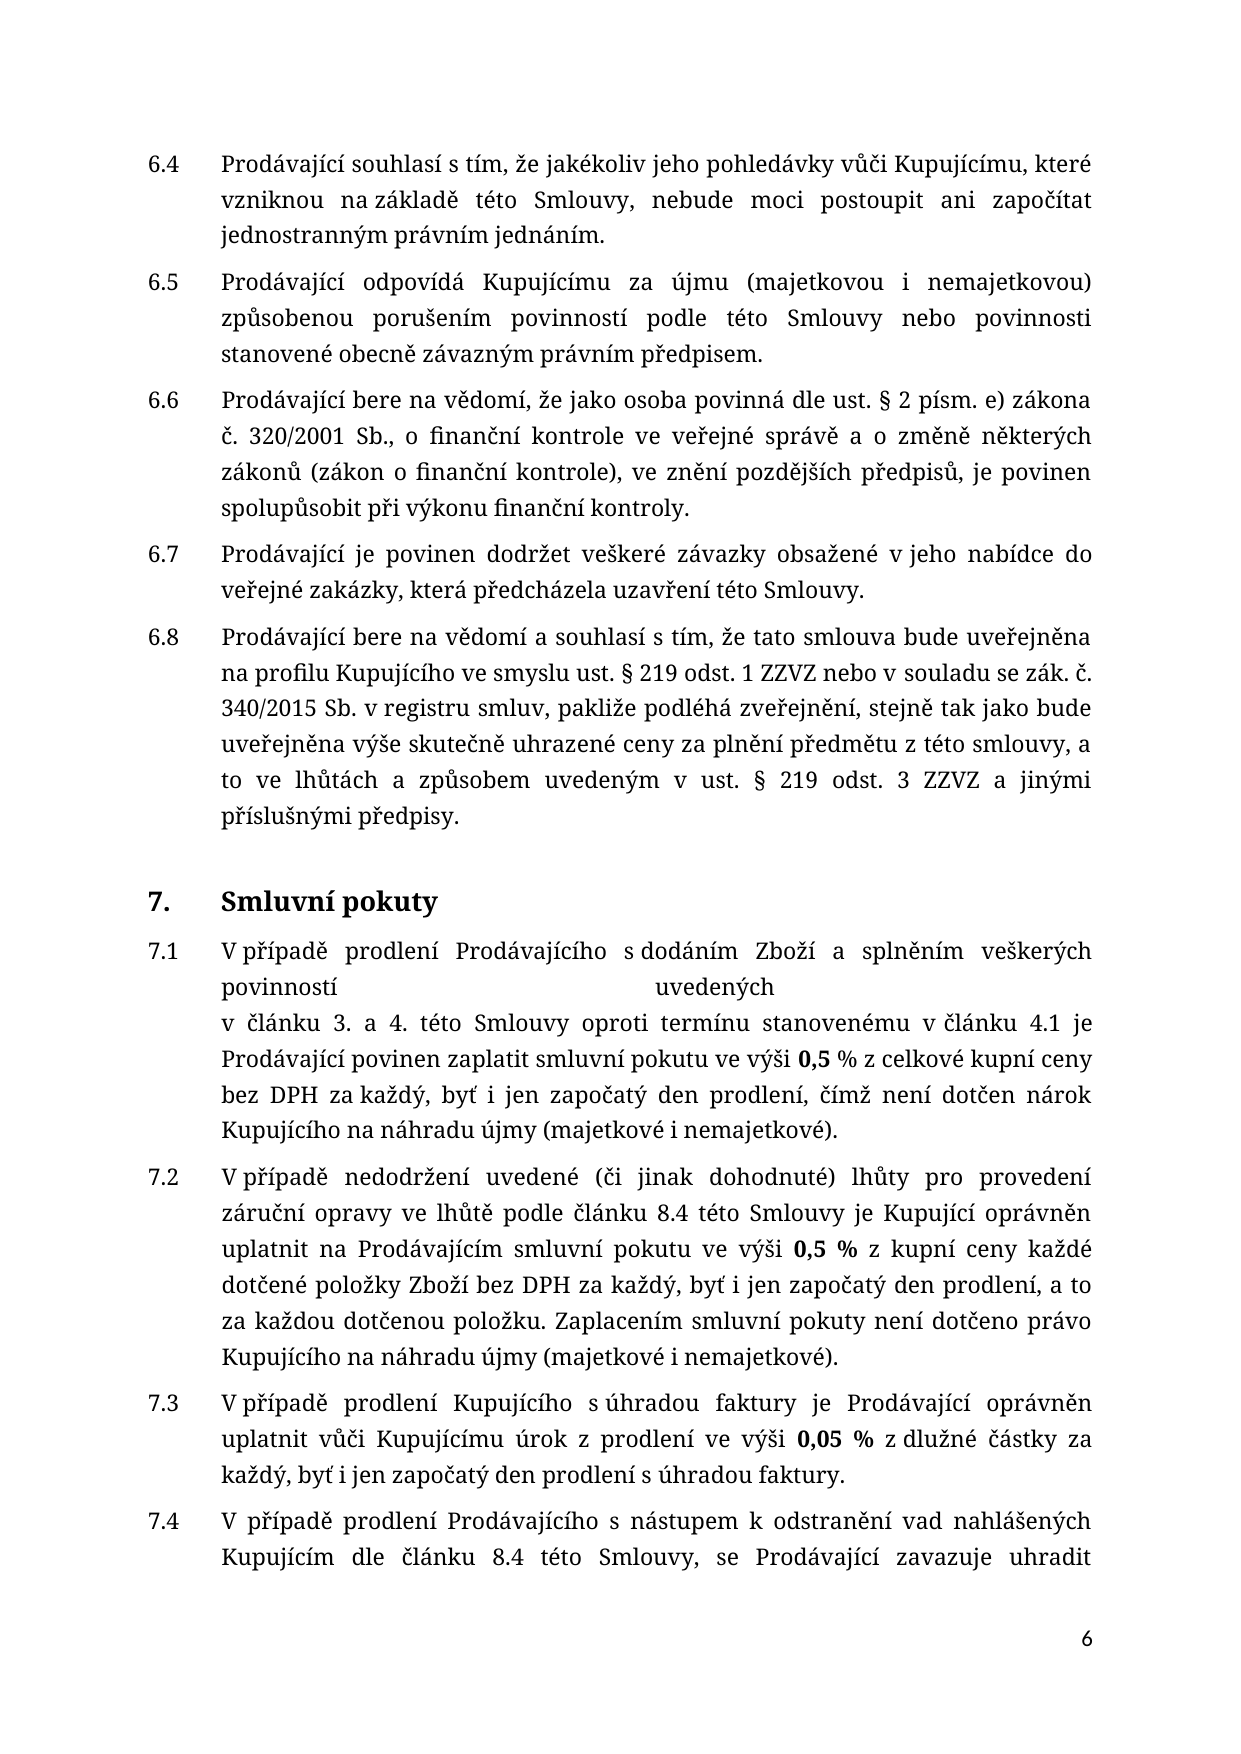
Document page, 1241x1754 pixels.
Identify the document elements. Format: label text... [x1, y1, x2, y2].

text 7.2 V případě nedodržení uvedené (či jinak dohodnuté) lhůty pro provedení záruční opravy ve lhůtě podle článku 8.4 této Smlouvy je Kupující oprávněn uplatnit na Prodávajícím smluvní pokutu ve výši 0,5 % z kupní ceny každé dotčené položky Zboží bez DPH za každý, byť i jen započatý den prodlení, a to za každou dotčenou položku. Zaplacením smluvní pokuty není dotčeno právo Kupujícího na náhradu újmy (majetkové i nemajetkové). [148, 1161, 1093, 1372]
text 7. Smluvní pokuty [148, 882, 1093, 919]
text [148, 1505, 1093, 1572]
text 6.6 Prodávající bere na vědomí, že jako osoba povinná dle ust. § 2 písm. e) zákona č. 320/2001 Sb., o finanční kontrole ve veřejné správě a o změně některých zákonů (zákon o finanční kontrole), ve znění pozdějších předpisů, je povinen spolupůsobit při výkonu finanční kontroly. [148, 384, 1093, 523]
text 7.3 V případě prodlení Kupujícího s úhradou faktury je Prodávající oprávněn uplatnit vůči Kupujícímu úrok z prodlení ve výši 0,05 % z dlužné částky za každý, byť i jen započatý den prodlení s úhradou faktury. [148, 1387, 1093, 1490]
text 6.4 Prodávající souhlasí s tím, že jakékoliv jeho pohledávky vůči Kupujícímu, které vzniknou na základě této Smlouvy, nebude moci postoupit ani započítat jednostranným právním jednáním. [148, 148, 1093, 251]
text 6.8 Prodávající bere na vědomí a souhlasí s tím, že tato smlouva bude uveřejněna na profilu Kupujícího ve smyslu ust. § 219 odst. 1 ZZVZ nebo v souladu se zák. č. 340/2015 Sb. v registru smluv, pakliže podléhá zveřejnění, stejně tak jako bude uveřejněna výše skutečně uhrazené ceny za plnění předmětu z této smlouvy, a to ve lhůtách a způsobem uvedeným v ust. § 219 odst. 3 ZZVZ a jinými příslušnými předpisy. [148, 621, 1093, 831]
text 7.1 V případě prodlení Prodávajícího s dodáním Zboží a splněním veškerých povinností uvedených v článku 3. a 4. této Smlouvy oproti termínu stanovenému v článku 4.1 je Prodávající povinen zaplatit smluvní pokutu ve výši 0,5 % z celkové kupní ceny bez DPH za každý, byť i jen započatý den prodlení, čímž není dotčen nárok Kupujícího na náhradu újmy (majetkové i nemajetkové). [148, 935, 1093, 1146]
text 6.7 Prodávající je povinen dodržet veškeré závazky obsažené v jeho nabídce do veřejné zakázky, která předcházela uzavření této Smlouvy. [148, 538, 1093, 605]
text 6.5 Prodávající odpovídá Kupujícímu za újmu (majetkovou i nemajetkovou) způsobenou porušením povinností podle této Smlouvy nebo povinnosti stanovené obecně závazným právním předpisem. [148, 266, 1093, 369]
